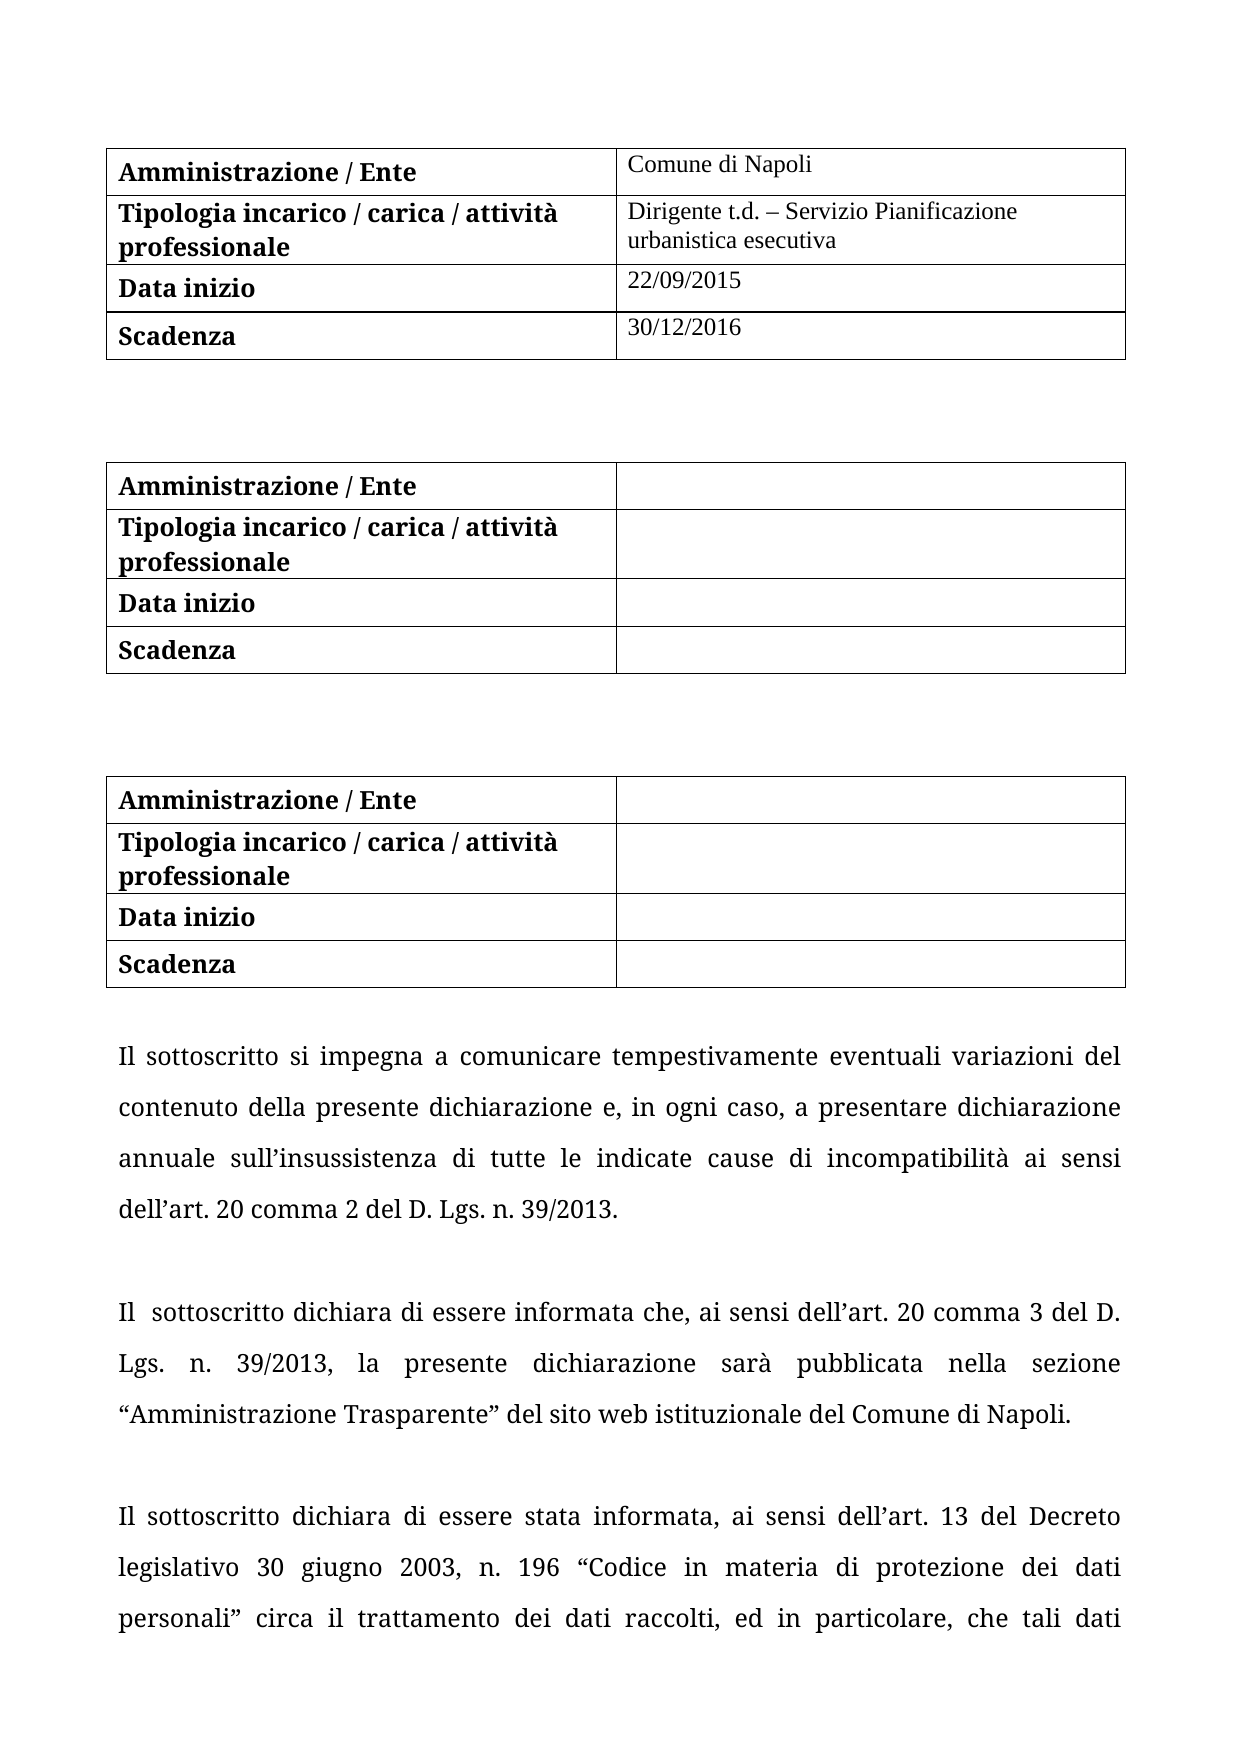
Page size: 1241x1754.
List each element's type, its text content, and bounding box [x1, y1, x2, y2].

table_cell [617, 627, 1125, 673]
table_cell Tipologia incarico / carica / attività professionale [107, 196, 616, 264]
table_header Comune di Napoli [617, 149, 1125, 195]
text Il sottoscritto si impegna a comunicare tempestivamente eventuali variazioni del contenuto della presente dichiarazione e, in ogni caso, a presentare dichiarazione annuale sull’insussistenza di tutte le indicate cause di incompatibilità ai sensi dell’art. 20 comma 2 del D. Lgs. n. 39/2013. [118, 1039, 1122, 1226]
table_cell [617, 510, 1125, 578]
table_cell 30/12/2016 [617, 313, 1125, 359]
table_cell Data inizio [107, 265, 616, 311]
table_cell [617, 579, 1125, 626]
table_cell Scadenza [107, 627, 616, 673]
table_cell [617, 894, 1125, 940]
table_cell Tipologia incarico / carica / attività professionale [107, 510, 616, 578]
table_cell Tipologia incarico / carica / attività professionale [107, 824, 616, 892]
table_header [617, 463, 1125, 509]
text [118, 1498, 1122, 1634]
text Il sottoscritto dichiara di essere informata che, ai sensi dell’art. 20 comma 3 del D. Lgs. n. 39/2013, la presente dichiarazione sarà pubblicata nella sezione “Amministrazione Trasparente” del sito web istituzionale del Comune di Napoli. [118, 1294, 1122, 1430]
table_cell [617, 824, 1125, 892]
table_cell Scadenza [107, 313, 616, 359]
table_cell Dirigente t.d. – Servizio Pianificazione urbanistica esecutiva [617, 196, 1125, 264]
table_cell 22/09/2015 [617, 265, 1125, 311]
table_header Amministrazione / Ente [107, 149, 616, 195]
table_cell Data inizio [107, 894, 616, 940]
table_header Amministrazione / Ente [107, 777, 616, 823]
table_cell Data inizio [107, 579, 616, 626]
table_cell [617, 941, 1125, 987]
table_header Amministrazione / Ente [107, 463, 616, 509]
table_cell Scadenza [107, 941, 616, 987]
table_header [617, 777, 1125, 823]
